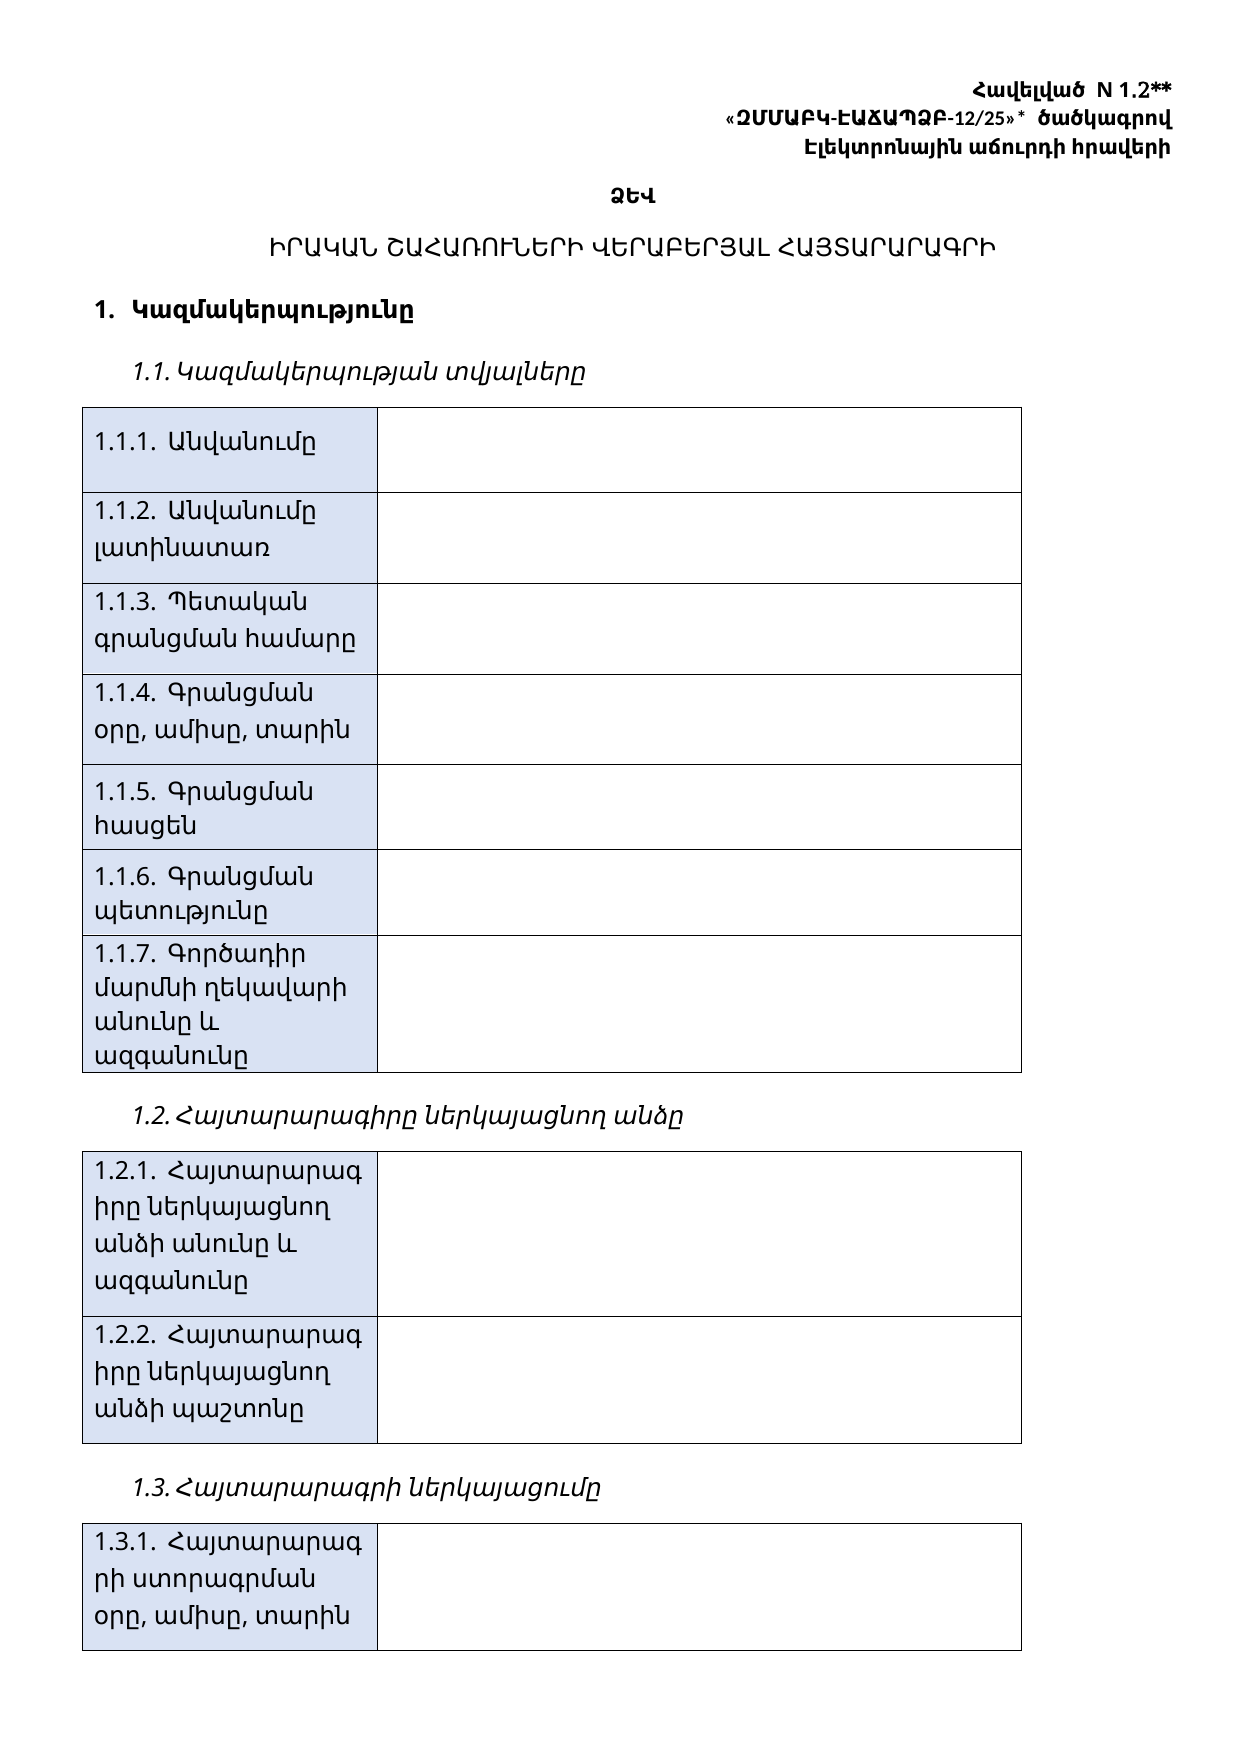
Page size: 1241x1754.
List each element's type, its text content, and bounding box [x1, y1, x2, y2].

table_cell [378, 1317, 1021, 1443]
table_cell Գրանցման հասցեն [83, 765, 377, 849]
table_cell Գրանցման պետությունը [83, 850, 377, 934]
table_header [378, 1152, 1021, 1316]
table_cell Պետական գրանցման համարը [83, 584, 377, 673]
table_cell [378, 936, 1021, 1072]
table_cell [378, 584, 1021, 673]
list Հայտարարագիրը ներկայացնող անձը [131, 1098, 1171, 1132]
list Հայտարարագրի ներկայացումը [131, 1469, 1171, 1503]
table_cell [378, 765, 1021, 849]
table_cell [378, 850, 1021, 934]
table_header Անվանումը [83, 408, 377, 492]
text Հավելված N 1․2** [94, 75, 1171, 103]
table_header [378, 408, 1021, 492]
table_cell Անվանումը լատինատառ [83, 493, 377, 583]
list Կազմակերպությունը [94, 291, 1171, 326]
text Էլեկտրոնային աճուրդի հրավերի [94, 132, 1171, 160]
table_cell Գործադիր մարմնի ղեկավարի անունը և ազգանունը [83, 936, 377, 1072]
text ՁԵՎ [94, 184, 1171, 209]
table_cell Հայտարարագիրը ներկայացնող անձի պաշտոնը [83, 1317, 377, 1443]
list Կազմակերպության տվյալները [131, 353, 1171, 387]
table_header Հայտարարագրի ստորագրման օրը, ամիսը, տարին [83, 1524, 377, 1650]
table_header [378, 1524, 1021, 1650]
table_cell [378, 493, 1021, 583]
table_header Հայտարարագիրը ներկայացնող անձի անունը և ազգանունը [83, 1152, 377, 1316]
text ԻՐԱԿԱՆ ՇԱՀԱՌՈՒՆԵՐԻ ՎԵՐԱԲԵՐՅԱԼ ՀԱՅՏԱՐԱՐԱԳՐԻ [94, 233, 1171, 262]
table_cell Գրանցման օրը, ամիսը, տարին [83, 675, 377, 764]
table_cell [378, 675, 1021, 764]
text «ԶՄՄԱԲԿ-ԷԱՃԱՊՁԲ-12/25»* ծածկագրով [94, 103, 1171, 132]
